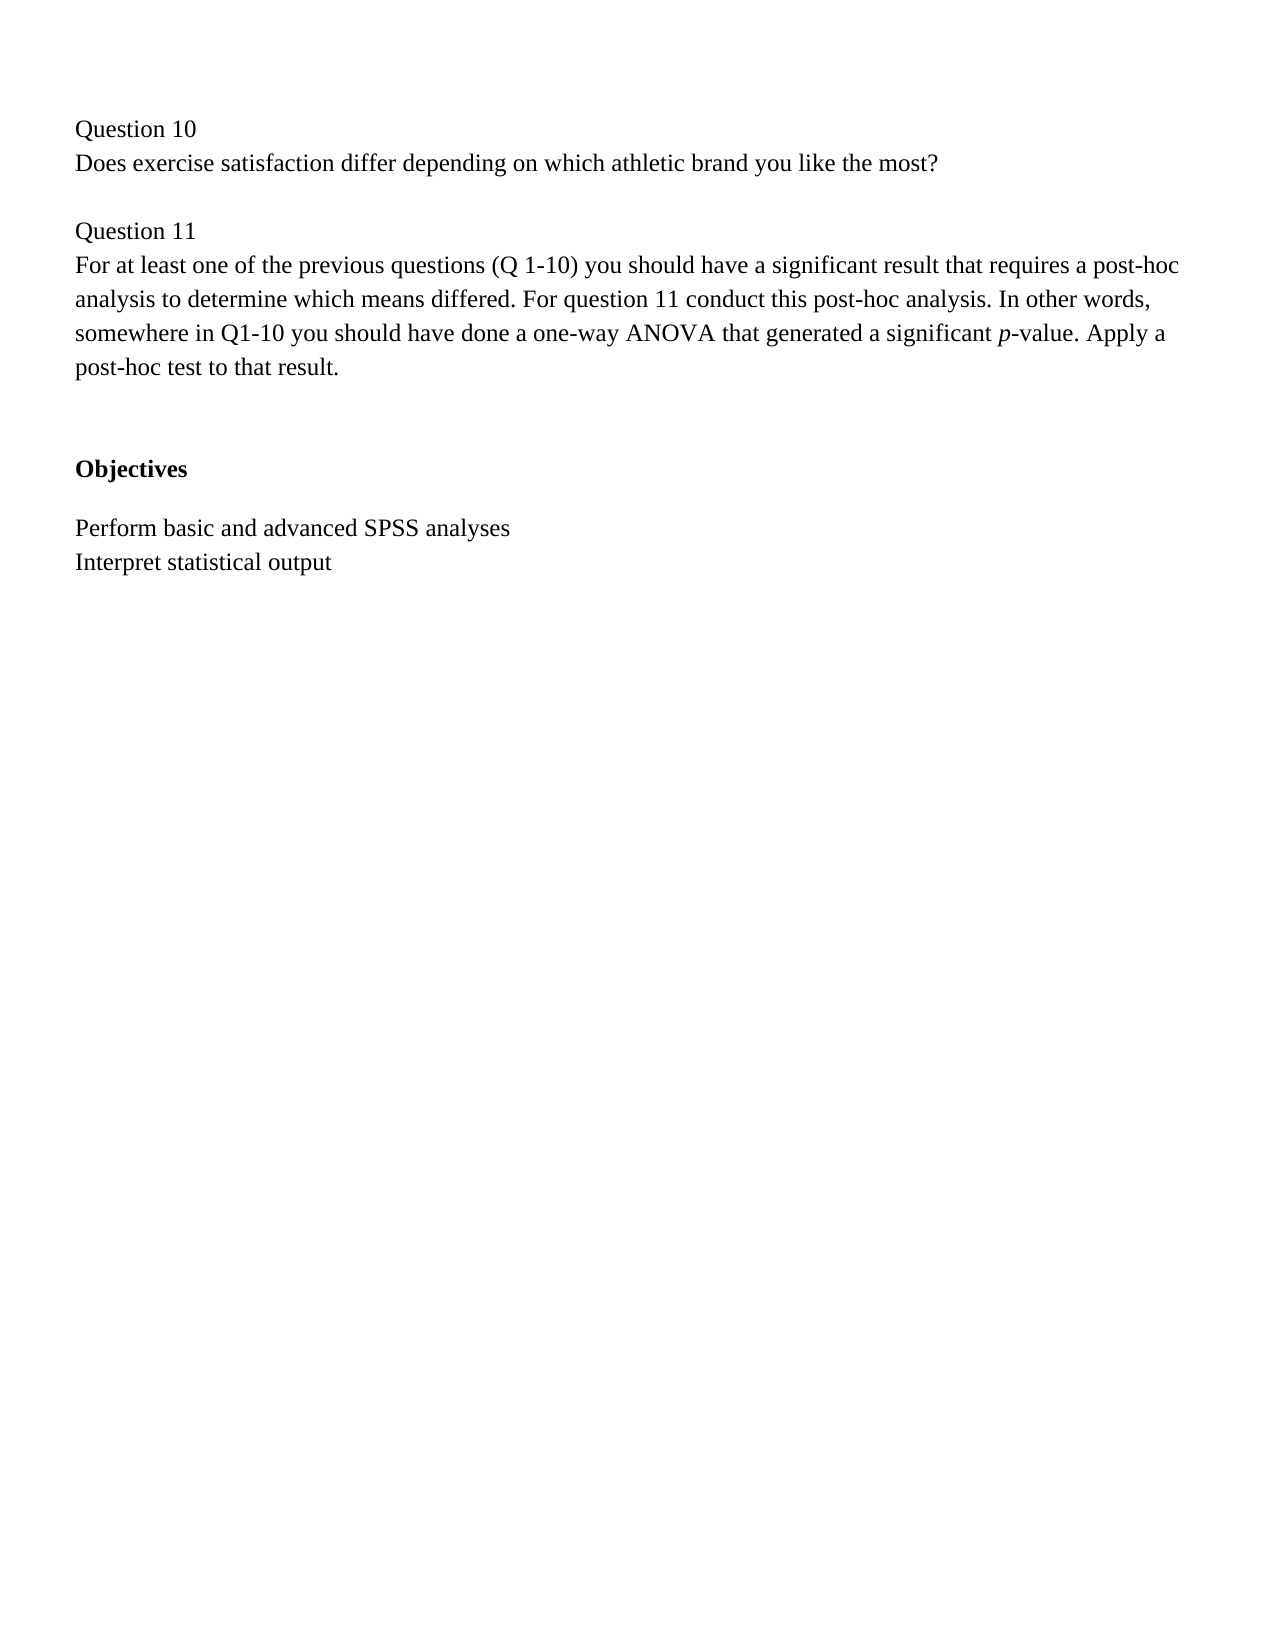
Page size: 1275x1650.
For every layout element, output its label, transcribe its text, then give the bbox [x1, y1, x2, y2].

text Objectives [75, 451, 1200, 485]
text Question 11 [75, 214, 1200, 248]
text For at least one of the previous questions (Q 1-10) you should have a significant result that requires a post-hoc analysis to determine which means differed. For question 11 conduct this post-hoc analysis. In other words, somewhere in Q1-10 you should have done a one-way ANOVA that generated a significant p-value. Apply a post-hoc test to that result. [75, 248, 1200, 383]
text Perform basic and advanced SPSS analyses [75, 510, 1200, 544]
text Does exercise satisfaction differ depending on which athletic brand you like the most? [75, 146, 1200, 180]
text Question 10 [75, 112, 1200, 146]
text Interpret statistical output [75, 544, 1200, 578]
